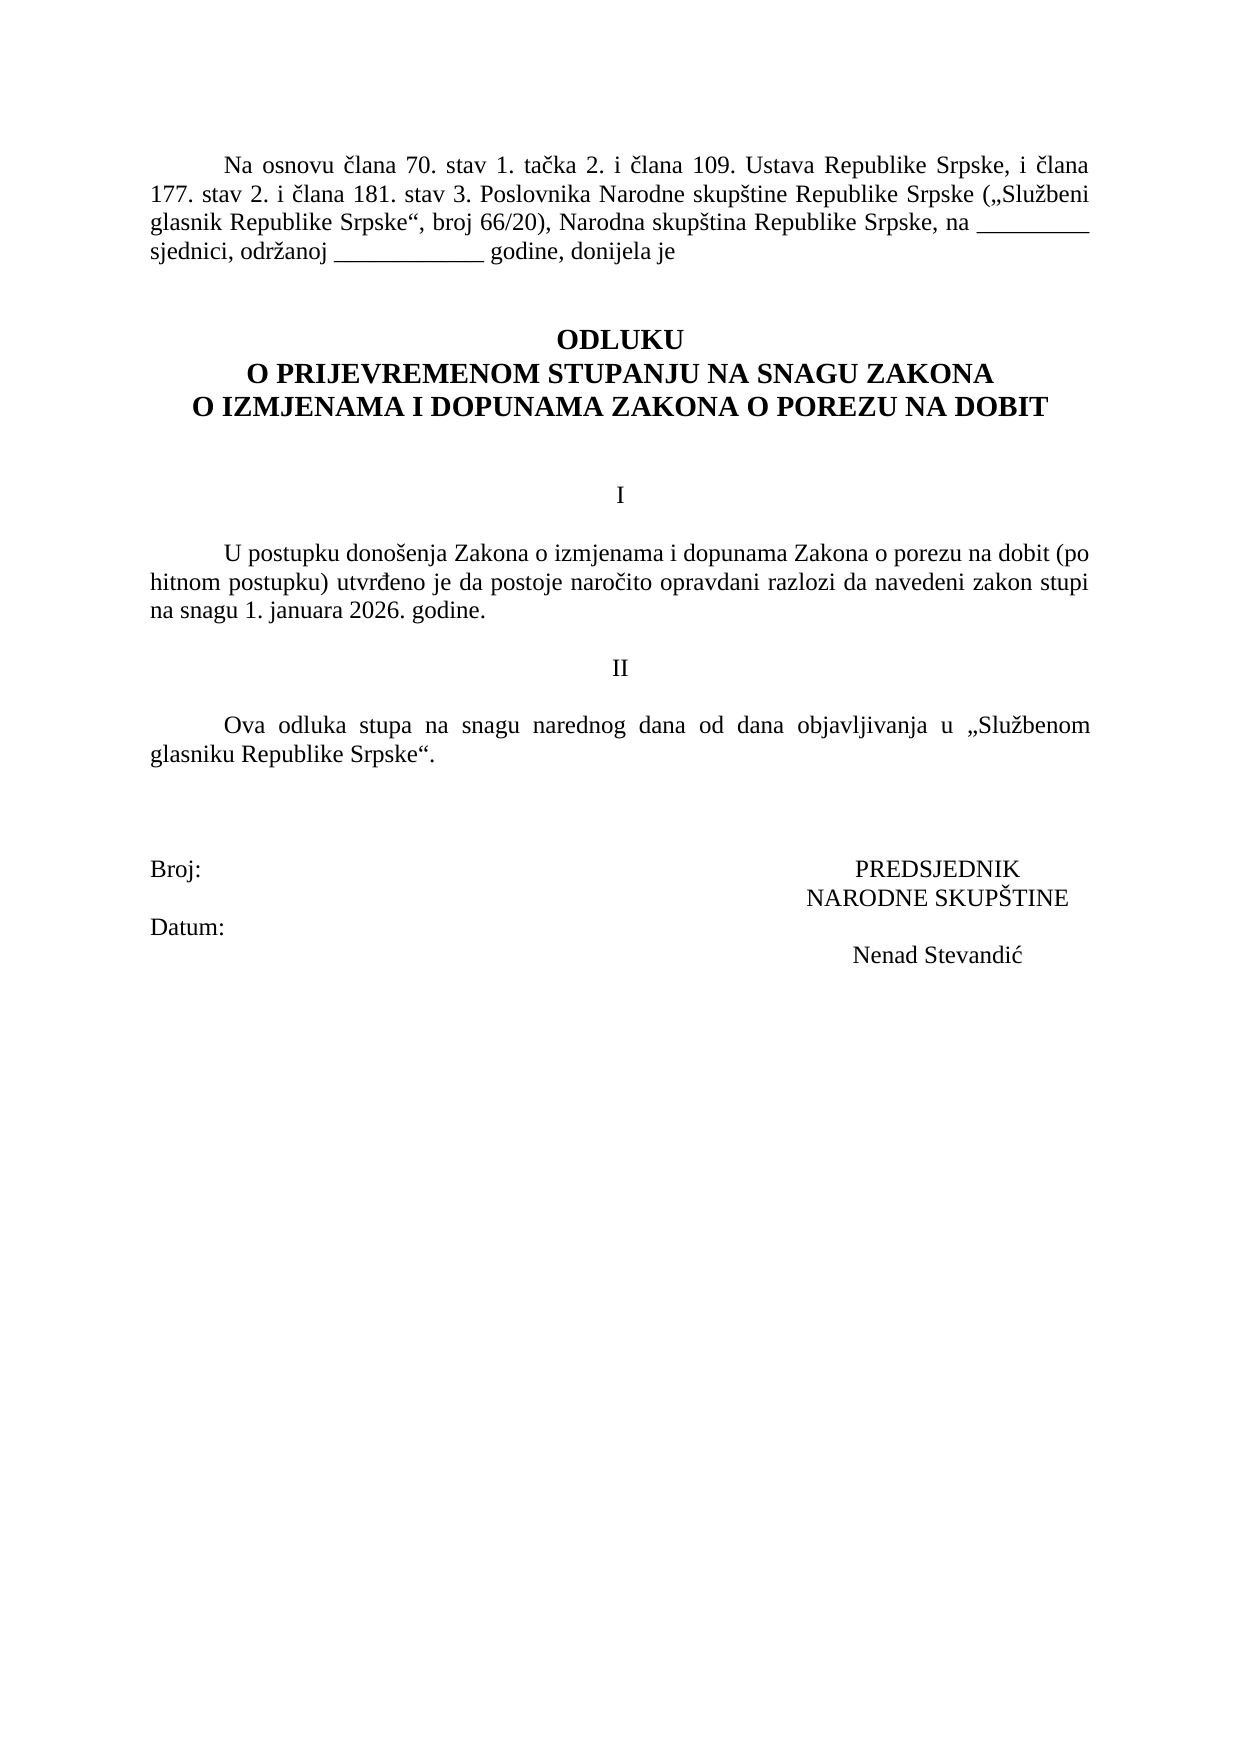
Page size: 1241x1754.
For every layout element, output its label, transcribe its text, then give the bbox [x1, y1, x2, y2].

text II [150, 653, 1090, 682]
text O IZMJENAMA I DOPUNAMA ZAKONA O POREZU NA DOBIT [150, 389, 1090, 423]
text U postupku donošenja Zakona o izmjenama i dopunama Zakona o porezu na dobit (po hitnom postupku) utvrđeno je da postoje naročito opravdani razlozi da navedeni zakon stupi na snagu 1. januara 2026. godine. [150, 538, 1090, 624]
text I [150, 481, 1090, 509]
text Datum: [150, 912, 1090, 941]
text O PRIJEVREMENOM STUPANJU NA SNAGU ZAKONA [150, 356, 1090, 389]
text Nenad Stevandić [150, 941, 1090, 969]
text ODLUKU [150, 322, 1090, 356]
text Na osnovu člana 70. stav 1. tačka 2. i člana 109. Ustava Republike Srpske, i člana 177. stav 2. i člana 181. stav 3. Poslovnika Narodne skupštine Republike Srpske („Službeni glasnik Republike Srpske“, broj 66/20), Narodna skupština Republike Srpske, na _________ sjednici, održanoj ____________ godine, donijela je [150, 150, 1090, 265]
text Broj: PREDSJEDNIK [150, 854, 1090, 883]
text NARODNE SKUPŠTINE [150, 883, 1090, 912]
text Ova odluka stupa na snagu narednog dana od dana objavljivanja u „Službenom glasniku Republike Srpske“. [150, 711, 1090, 768]
